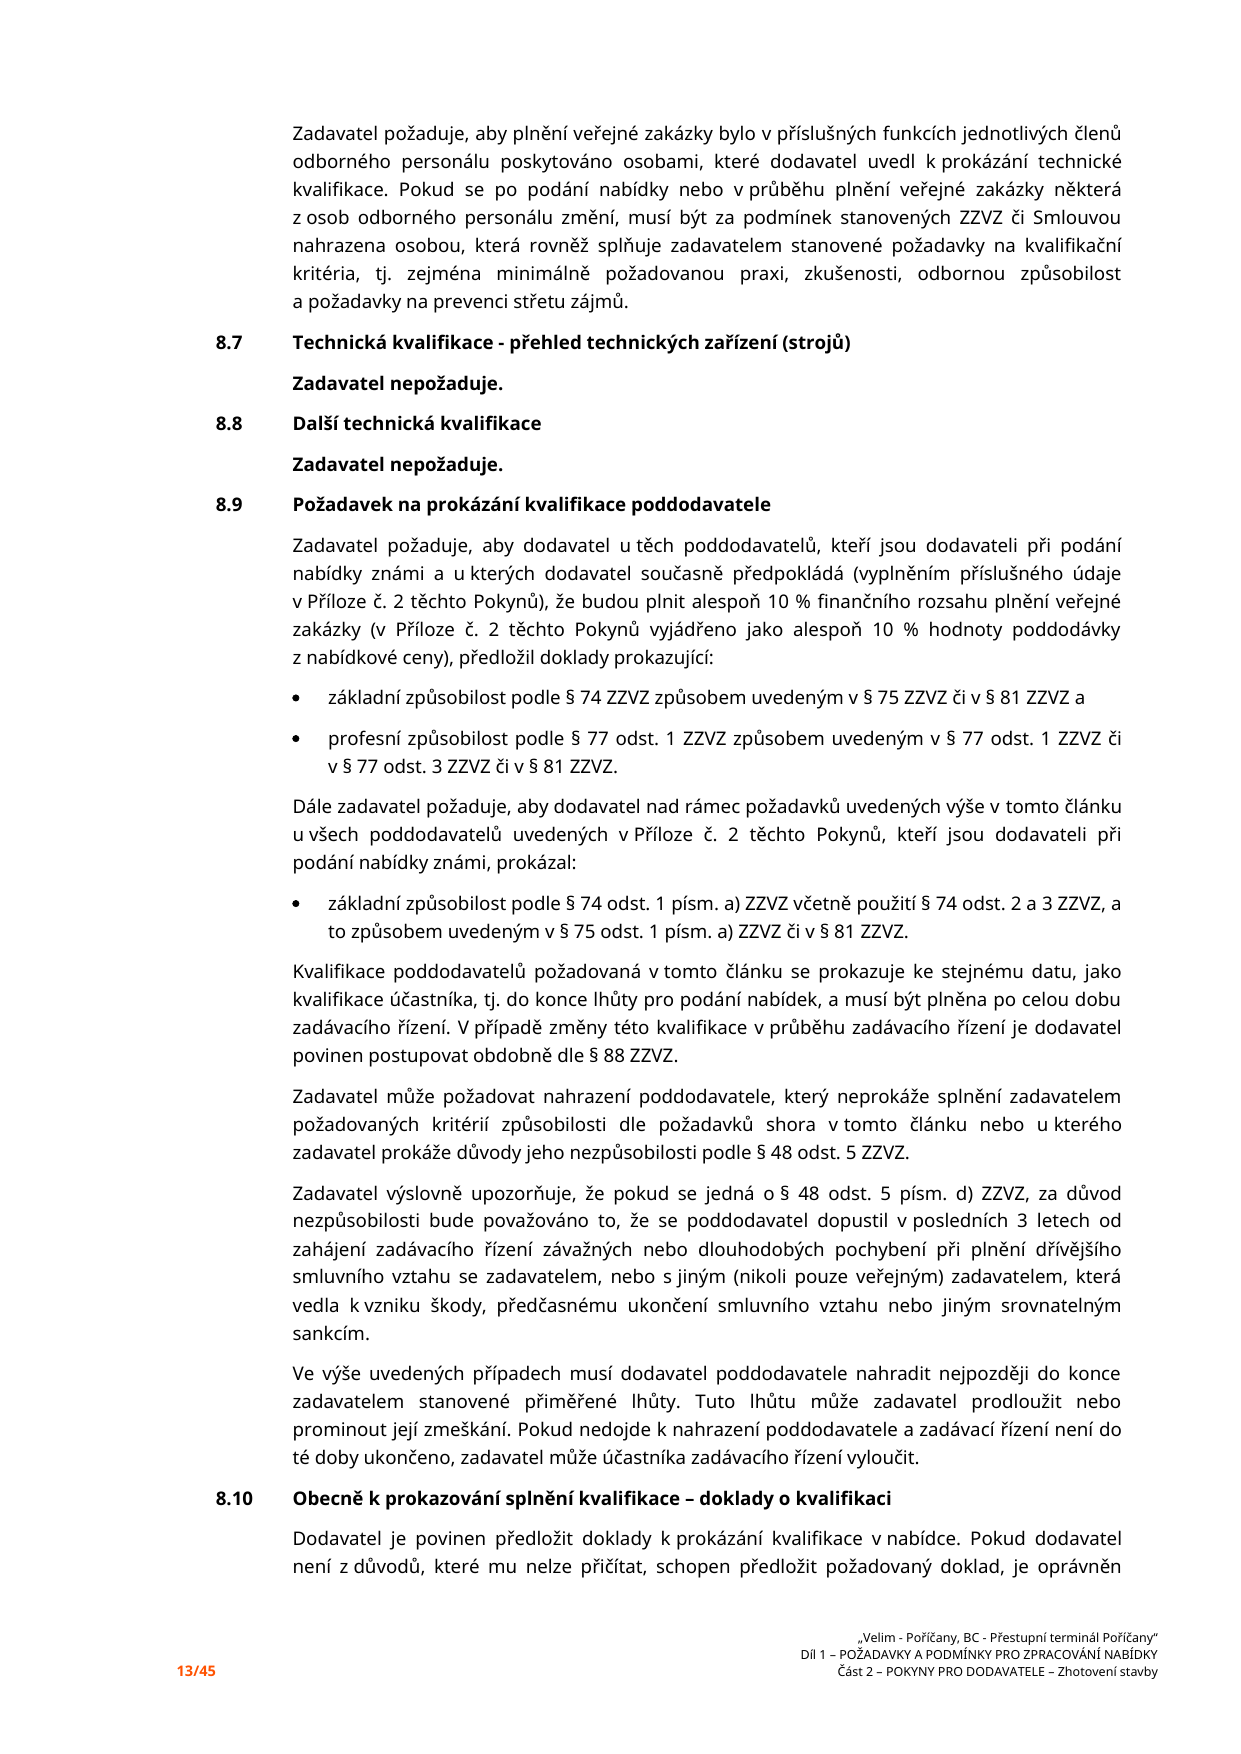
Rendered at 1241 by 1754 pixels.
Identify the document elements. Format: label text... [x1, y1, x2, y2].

text Obecně k prokazování splnění kvalifikace – doklady o kvalifikaci [216, 1485, 1122, 1511]
text profesní způsobilost podle § 77 odst. 1 ZZVZ způsobem uvedeným v § 77 odst. 1 ZZVZ či v § 77 odst. 3 ZZVZ či v § 81 ZZVZ. [292, 725, 1122, 778]
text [292, 1526, 1122, 1579]
text Další technická kvalifikace [216, 410, 1122, 436]
text základní způsobilost podle § 74 ZZVZ způsobem uvedeným v § 75 ZZVZ či v § 81 ZZVZ a [292, 684, 1122, 710]
text Ve výše uvedených případech musí dodavatel poddodavatele nahradit nejpozději do konce zadavatelem stanovené přiměřené lhůty. Tuto lhůtu může zadavatel prodloužit nebo prominout její zmeškání. Pokud nedojde k nahrazení poddodavatele a zadávací řízení není do té doby ukončeno, zadavatel může účastníka zadávacího řízení vyloučit. [292, 1360, 1122, 1470]
text Dále zadavatel požaduje, aby dodavatel nad rámec požadavků uvedených výše v tomto článku u všech poddodavatelů uvedených v Příloze č. 2 těchto Pokynů, kteří jsou dodavateli při podání nabídky známi, prokázal: [292, 793, 1122, 875]
text Zadavatel může požadovat nahrazení poddodavatele, který neprokáže splnění zadavatelem požadovaných kritérií způsobilosti dle požadavků shora v tomto článku nebo u kterého zadavatel prokáže důvody jeho nezpůsobilosti podle § 48 odst. 5 ZZVZ. [292, 1083, 1122, 1165]
text Požadavek na prokázání kvalifikace poddodavatele [216, 491, 1122, 517]
text Zadavatel výslovně upozorňuje, že pokud se jedná o § 48 odst. 5 písm. d) ZZVZ, za důvod nezpůsobilosti bude považováno to, že se poddodavatel dopustil v posledních 3 letech od zahájení zadávacího řízení závažných nebo dlouhodobých pochybení při plnění dřívějšího smluvního vztahu se zadavatelem, nebo s jiným (nikoli pouze veřejným) zadavatelem, která vedla k vzniku škody, předčasnému ukončení smluvního vztahu nebo jiným srovnatelným sankcím. [292, 1180, 1122, 1345]
text Zadavatel nepožaduje. [292, 370, 1122, 395]
text Zadavatel požaduje, aby plnění veřejné zakázky bylo v příslušných funkcích jednotlivých členů odborného personálu poskytováno osobami, které dodavatel uvedl k prokázání technické kvalifikace. Pokud se po podání nabídky nebo v průběhu plnění veřejné zakázky některá z osob odborného personálu změní, musí být za podmínek stanovených ZZVZ či Smlouvou nahrazena osobou, která rovněž splňuje zadavatelem stanovené požadavky na kvalifikační kritéria, tj. zejména minimálně požadovanou praxi, zkušenosti, odbornou způsobilost a požadavky na prevenci střetu zájmů. [292, 121, 1122, 314]
text Kvalifikace poddodavatelů požadovaná v tomto článku se prokazuje ke stejnému datu, jako kvalifikace účastníka, tj. do konce lhůty pro podání nabídek, a musí být plněna po celou dobu zadávacího řízení. V případě změny této kvalifikace v průběhu zadávacího řízení je dodavatel povinen postupovat obdobně dle § 88 ZZVZ. [292, 959, 1122, 1068]
text základní způsobilost podle § 74 odst. 1 písm. a) ZZVZ včetně použití § 74 odst. 2 a 3 ZZVZ, a to způsobem uvedeným v § 75 odst. 1 písm. a) ZZVZ či v § 81 ZZVZ. [292, 890, 1122, 944]
text Technická kvalifikace - přehled technických zařízení (strojů) [216, 329, 1122, 355]
text Zadavatel nepožaduje. [292, 451, 1122, 476]
text Zadavatel požaduje, aby dodavatel u těch poddodavatelů, kteří jsou dodavateli při podání nabídky známi a u kterých dodavatel současně předpokládá (vyplněním příslušného údaje v Příloze č. 2 těchto Pokynů), že budou plnit alespoň 10 % finančního rozsahu plnění veřejné zakázky (v Příloze č. 2 těchto Pokynů vyjádřeno jako alespoň 10 % hodnoty poddodávky z nabídkové ceny), předložil doklady prokazující: [292, 532, 1122, 669]
